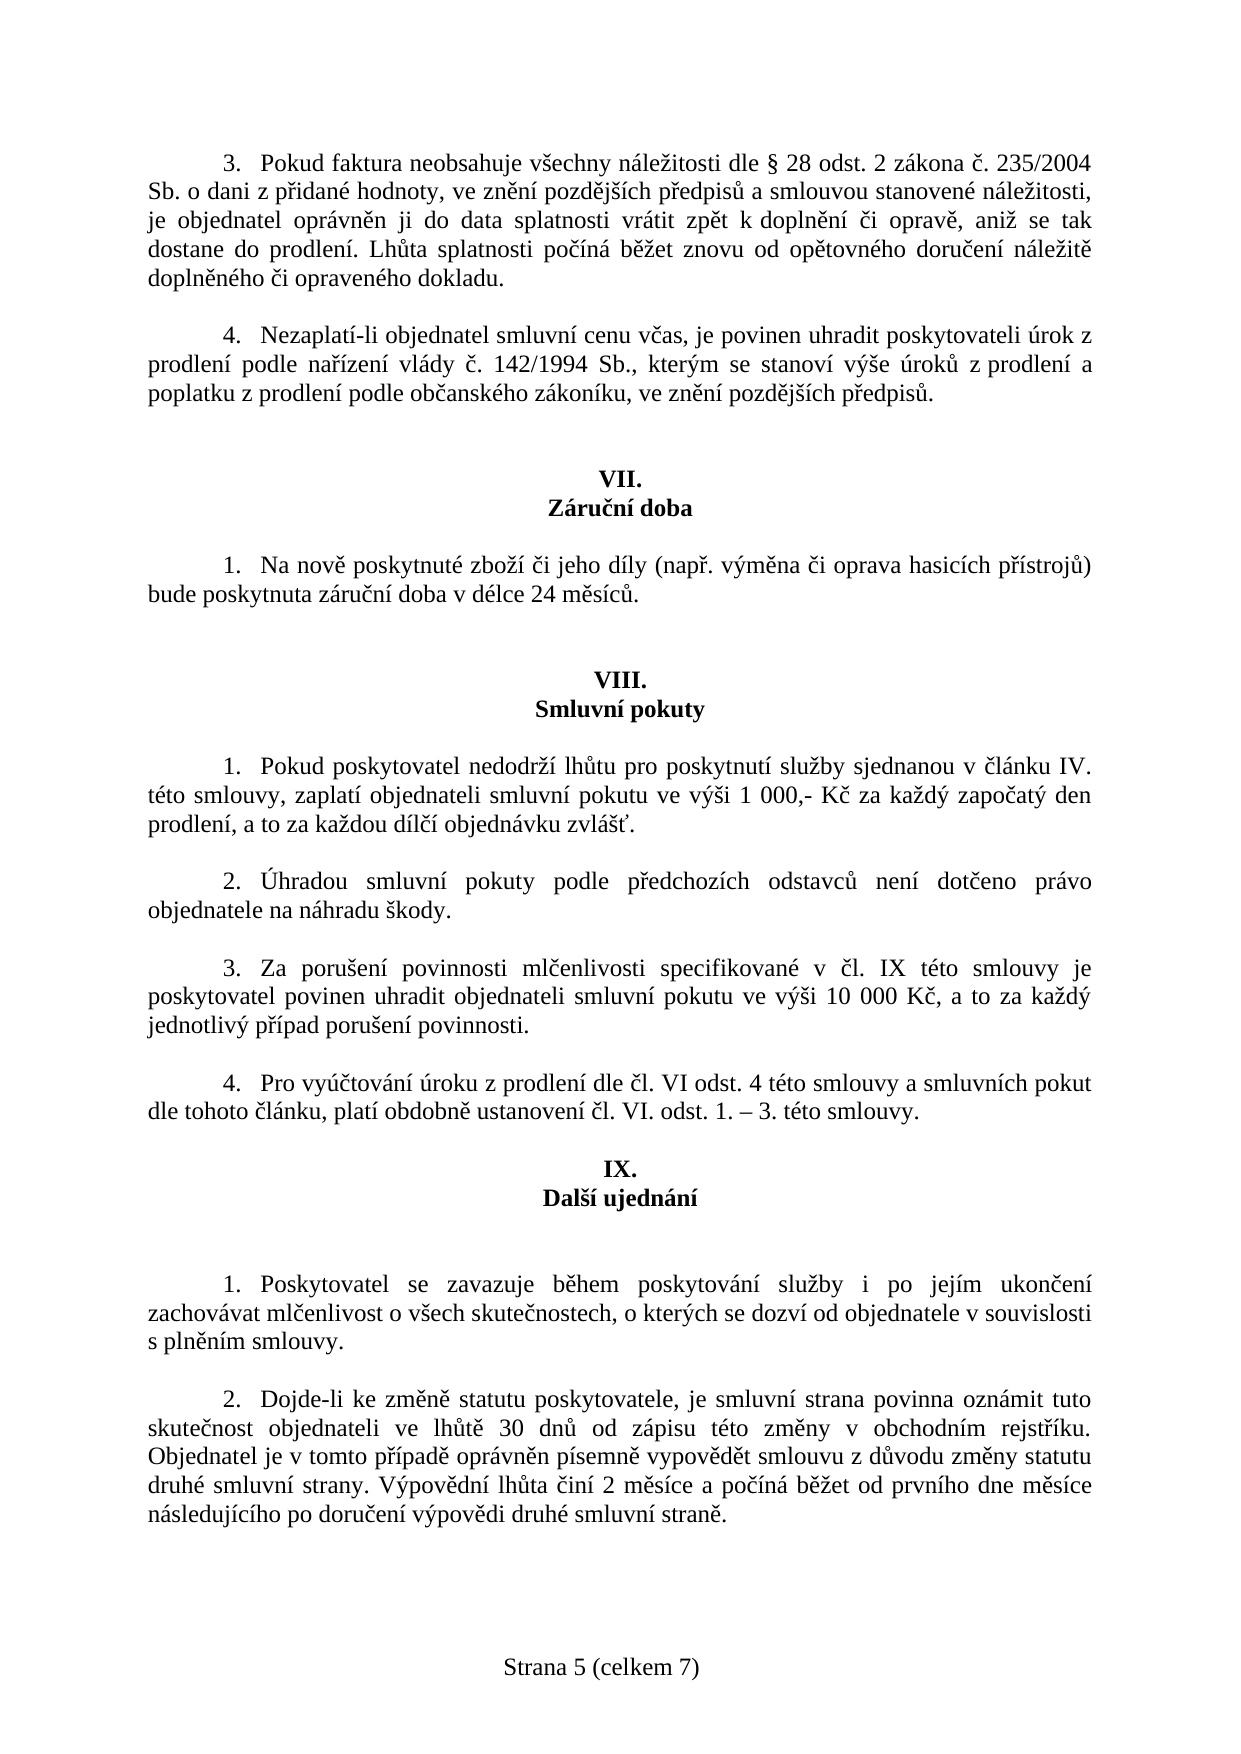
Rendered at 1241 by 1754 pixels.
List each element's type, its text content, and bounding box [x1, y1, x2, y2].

list Poskytovatel se zavazuje během poskytování služby i po jejím ukončení zachovávat mlčenlivost o všech skutečnostech, o kterých se dozví od objednatele v souvislosti s plněním smlouvy. [148, 1269, 1093, 1355]
list Dojde-li ke změně statutu poskytovatele, je smluvní strana povinna oznámit tuto skutečnost objednateli ve lhůtě 30 dnů od zápisu této změny v obchodním rejstříku. Objednatel je v tomto případě oprávněn písemně vypovědět smlouvu z důvodu změny statutu druhé smluvní strany. Výpovědní lhůta činí 2 měsíce a počíná běžet od prvního dne měsíce následujícího po doručení výpovědi druhé smluvní straně. [148, 1384, 1093, 1528]
text IX. [148, 1154, 1093, 1183]
list Pokud faktura neobsahuje všechny náležitosti dle § 28 odst. 2 zákona č. 235/2004 Sb. o dani z přidané hodnoty, ve znění pozdějších předpisů a smlouvou stanovené náležitosti, je objednatel oprávněn ji do data splatnosti vrátit zpět k doplnění či opravě, aniž se tak dostane do prodlení. Lhůta splatnosti počíná běžet znovu od opětovného doručení náležitě doplněného či opraveného dokladu. [148, 148, 1093, 291]
list Pro vyúčtování úroku z prodlení dle čl. VI odst. 4 této smlouvy a smluvních pokut dle tohoto článku, platí obdobně ustanovení čl. VI. odst. 1. – 3. této smlouvy. [148, 1068, 1093, 1125]
list Úhradou smluvní pokuty podle předchozích odstavců není dotčeno právo objednatele na náhradu škody. [148, 866, 1093, 924]
text VIII. [148, 665, 1093, 694]
list Za porušení povinnosti mlčenlivosti specifikované v čl. IX této smlouvy je poskytovatel povinen uhradit objednateli smluvní pokutu ve výši 10 000 Kč, a to za každý jednotlivý případ porušení povinnosti. [148, 953, 1093, 1039]
list Nezaplatí-li objednatel smluvní cenu včas, je povinen uhradit poskytovateli úrok z prodlení podle nařízení vlády č. 142/1994 Sb., kterým se stanoví výše úroků z prodlení a poplatku z prodlení podle občanského zákoníku, ve znění pozdějších předpisů. [148, 320, 1093, 406]
list Na nově poskytnuté zboží či jeho díly (např. výměna či oprava hasicích přístrojů) bude poskytnuta záruční doba v délce 24 měsíců. [148, 550, 1093, 608]
text Další ujednání [148, 1183, 1093, 1211]
text Záruční doba [148, 493, 1093, 521]
text Smluvní pokuty [148, 694, 1093, 723]
text VII. [148, 464, 1093, 493]
list Pokud poskytovatel nedodrží lhůtu pro poskytnutí služby sjednanou v článku IV. této smlouvy, zaplatí objednateli smluvní pokutu ve výši 1 000,- Kč za každý započatý den prodlení, a to za každou dílčí objednávku zvlášť. [148, 751, 1093, 838]
